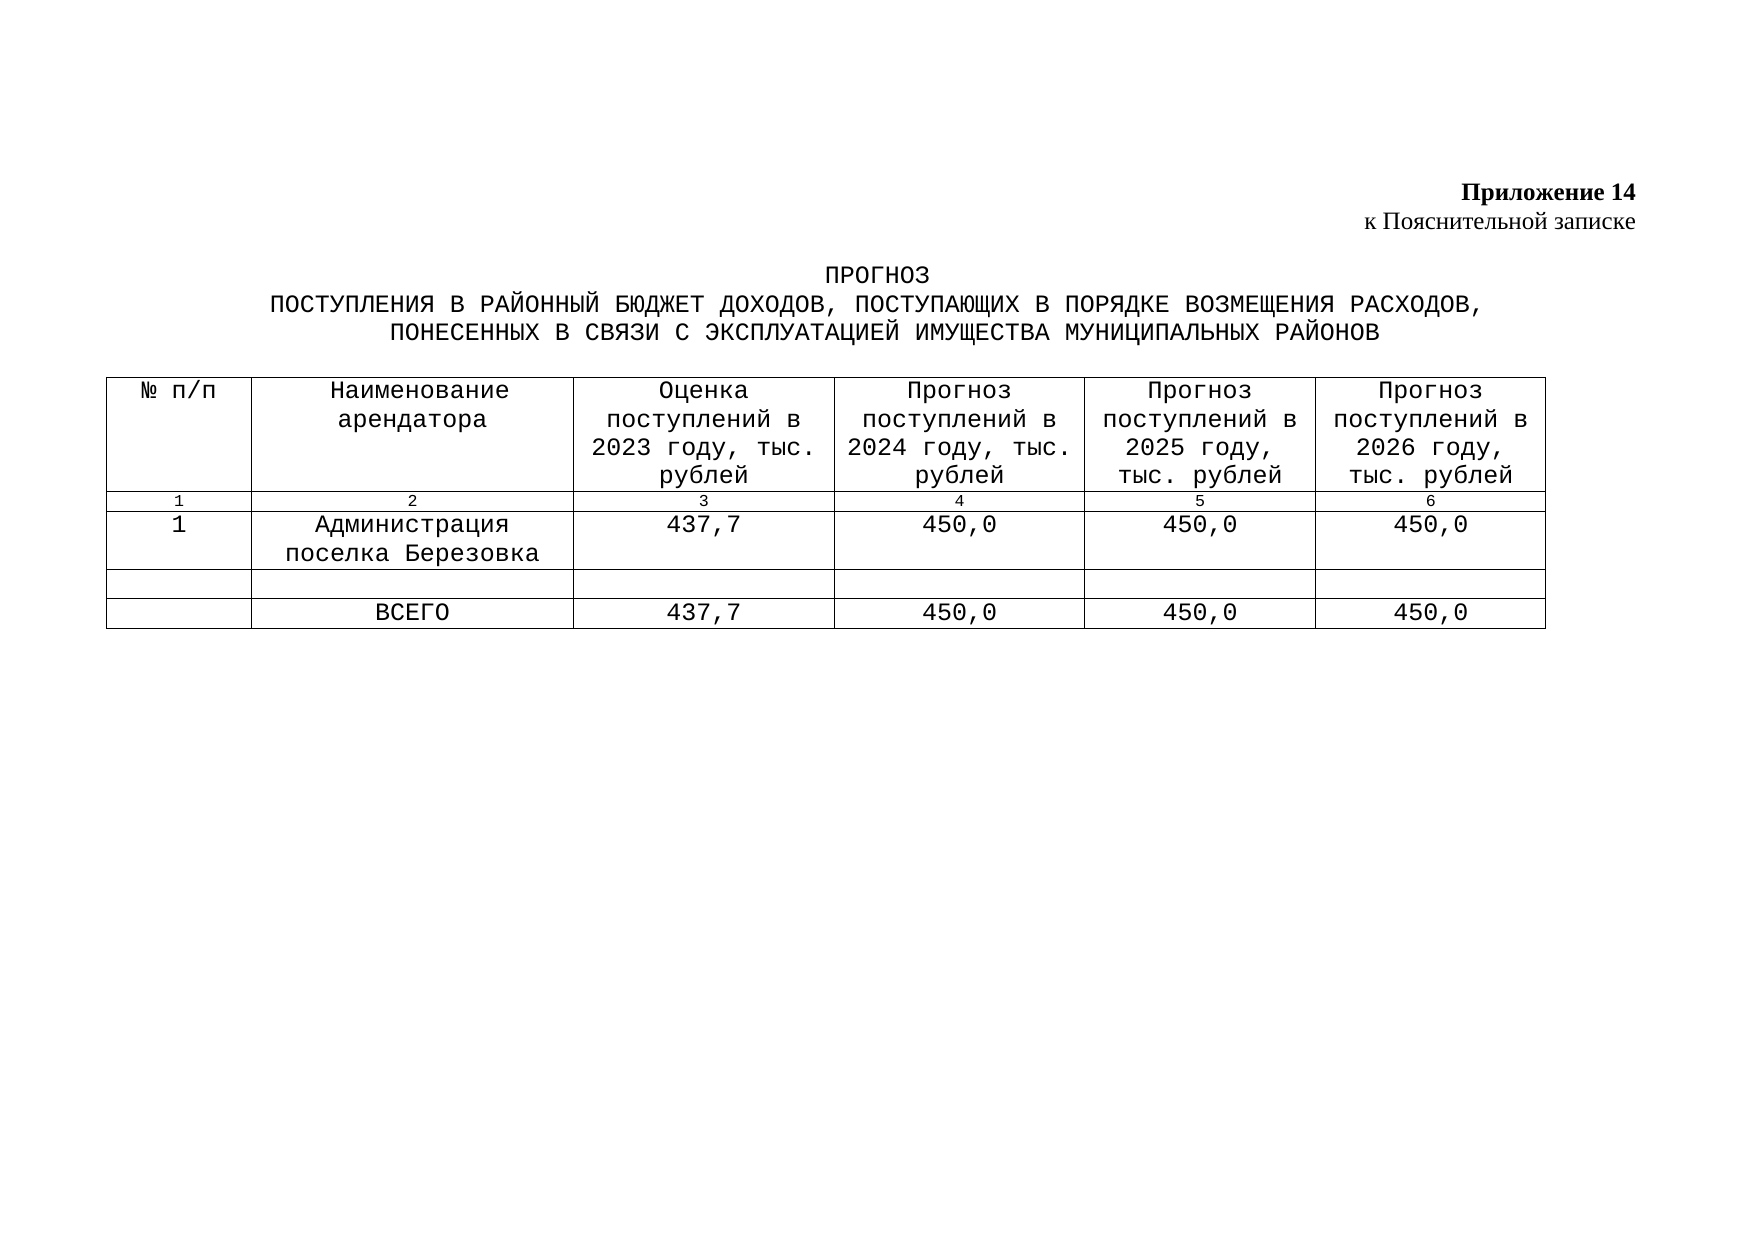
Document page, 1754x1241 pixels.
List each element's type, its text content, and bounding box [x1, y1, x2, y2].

table_cell 450,0 [1085, 599, 1315, 627]
table_header Прогноз поступлений в 2025 году, тыс. рублей [1085, 378, 1315, 491]
table_cell [252, 570, 573, 598]
table_cell [835, 570, 1084, 598]
text ПОСТУПЛЕНИЯ В РАЙОННЫЙ БЮДЖЕТ ДОХОДОВ, ПОСТУПАЮЩИХ В ПОРЯДКЕ ВОЗМЕЩЕНИЯ РАСХОДОВ, [118, 291, 1636, 320]
table_cell 6 [1316, 492, 1545, 511]
table_header Прогноз поступлений в 2024 году, тыс. рублей [835, 378, 1084, 491]
text ПОНЕСЕННЫХ В СВЯЗИ С ЭКСПЛУАТАЦИЕЙ ИМУЩЕСТВА МУНИЦИПАЛЬНЫХ РАЙОНОВ [118, 320, 1636, 348]
table_cell [1316, 570, 1545, 598]
text к Пояснительной записке [118, 206, 1636, 235]
text ПРОГНОЗ [118, 263, 1636, 291]
text Приложение 14 [118, 177, 1636, 206]
table_cell 437,7 [574, 599, 834, 627]
table_cell [574, 570, 834, 598]
table_cell 3 [574, 492, 834, 511]
table_cell 4 [835, 492, 1084, 511]
table_cell 450,0 [1085, 512, 1315, 569]
table_cell 5 [1085, 492, 1315, 511]
table_cell 450,0 [1316, 599, 1545, 627]
table_cell 450,0 [835, 512, 1084, 569]
table_header № п/п [107, 378, 251, 491]
table_cell [107, 570, 251, 598]
table_cell [1085, 570, 1315, 598]
table_header Наименование арендатора [252, 378, 573, 491]
table_cell [107, 599, 251, 627]
table_cell Администрация поселка Березовка [252, 512, 573, 569]
table_cell 1 [107, 512, 251, 569]
table_cell ВСЕГО [252, 599, 573, 627]
table_cell 437,7 [574, 512, 834, 569]
table_header Оценка поступлений в 2023 году, тыс. рублей [574, 378, 834, 491]
table_cell 1 [107, 492, 251, 511]
table_header Прогноз поступлений в 2026 году, тыс. рублей [1316, 378, 1545, 491]
table_cell 2 [252, 492, 573, 511]
table_cell 450,0 [835, 599, 1084, 627]
table_cell 450,0 [1316, 512, 1545, 569]
